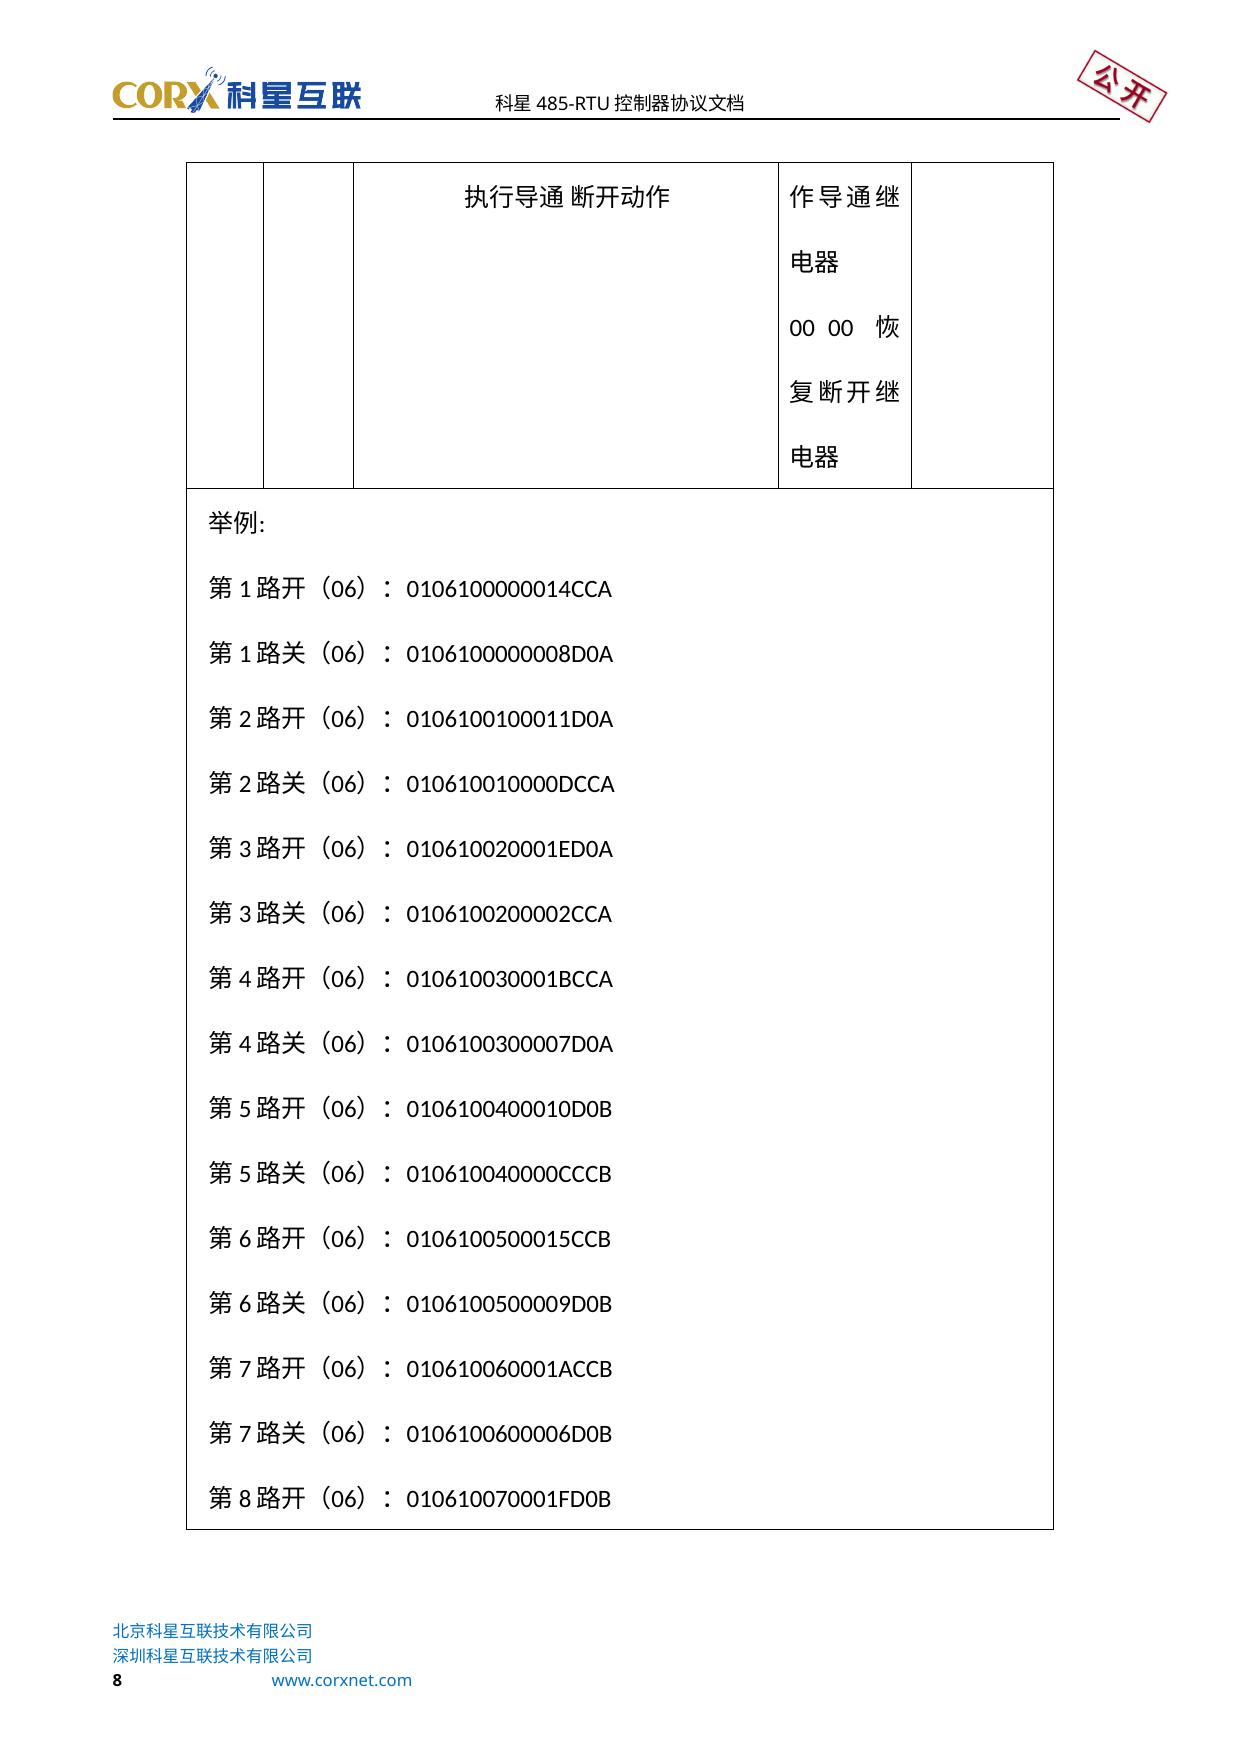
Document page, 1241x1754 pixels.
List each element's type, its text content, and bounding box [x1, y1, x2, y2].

table_cell 起始地址10 00 执行导通 断开动作 [354, 163, 778, 488]
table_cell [779, 163, 911, 488]
table_cell [264, 163, 353, 488]
table_cell [912, 163, 1053, 488]
picture [1076, 49, 1168, 124]
table_cell [187, 163, 263, 488]
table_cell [187, 489, 1053, 1529]
picture [112, 66, 361, 114]
